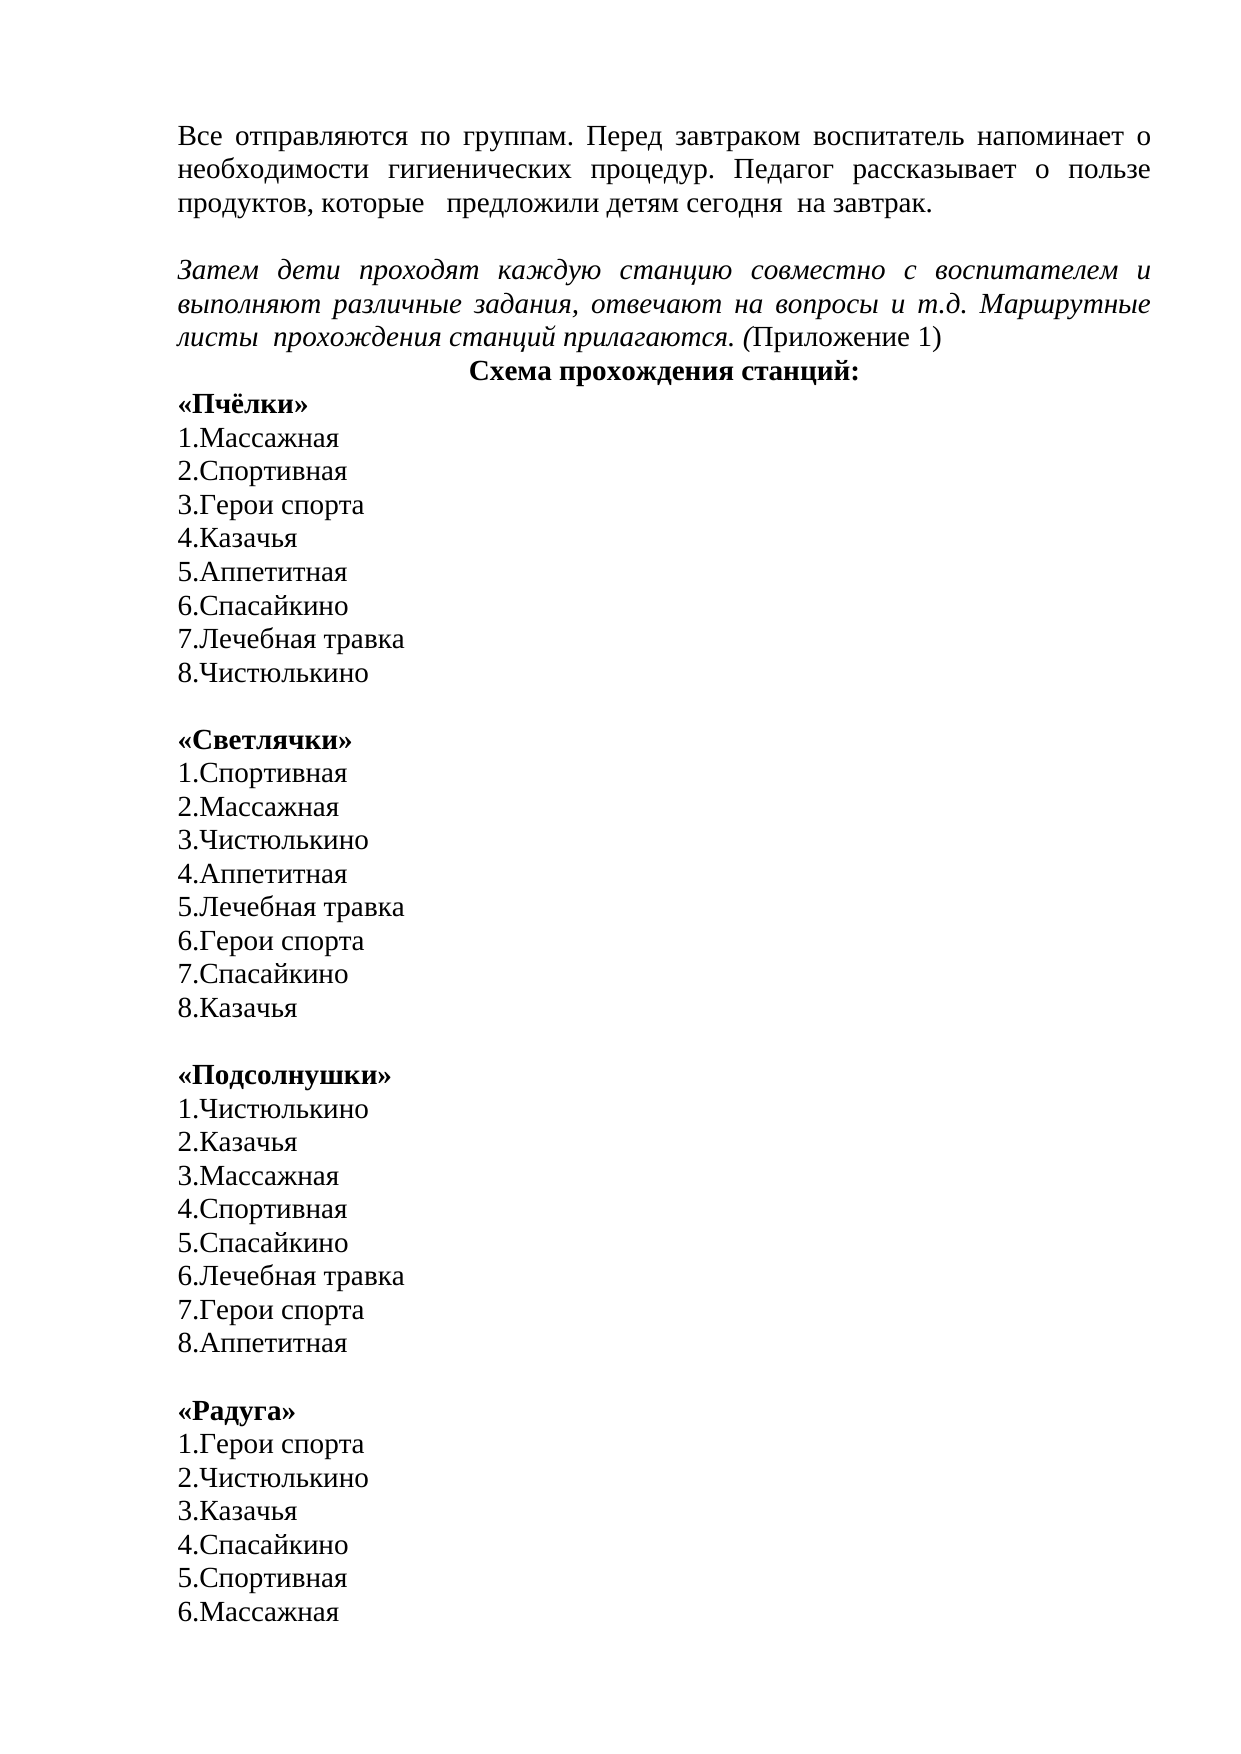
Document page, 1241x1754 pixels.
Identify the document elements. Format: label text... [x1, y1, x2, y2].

text 5.Лечебная травка [177, 889, 1152, 923]
text 1.Массажная [177, 420, 1152, 453]
text Все отправляются по группам. Перед завтраком воспитатель напоминает о необходимости гигиенических процедур. Педагог рассказывает о пользе продуктов, которые предложили детям сегодня на завтрак. [177, 118, 1152, 219]
text 8.Казачья [177, 990, 1152, 1024]
text 4.Казачья [177, 521, 1152, 554]
text 2.Спортивная [177, 453, 1152, 487]
text 6.Герои спорта [177, 923, 1152, 957]
text 5.Аппетитная [177, 554, 1152, 588]
text 2.Массажная [177, 789, 1152, 822]
text 4.Аппетитная [177, 856, 1152, 889]
text 3.Массажная [177, 1158, 1152, 1191]
text 1.Герои спорта [177, 1426, 1152, 1460]
text 8.Чистюлькино [177, 655, 1152, 688]
text 3.Чистюлькино [177, 822, 1152, 856]
text 7.Герои спорта [177, 1292, 1152, 1326]
text 4.Спасайкино [177, 1527, 1152, 1560]
text 3.Казачья [177, 1493, 1152, 1527]
text 4.Спортивная [177, 1191, 1152, 1225]
text Схема прохождения станций: [177, 353, 1152, 386]
text 8.Аппетитная [177, 1326, 1152, 1359]
text 7.Лечебная травка [177, 621, 1152, 655]
text «Радуга» [177, 1393, 1152, 1426]
text 6.Спасайкино [177, 588, 1152, 621]
text 7.Спасайкино [177, 957, 1152, 990]
text Затем дети проходят каждую станцию совместно с воспитателем и выполняют различные задания, отвечают на вопросы и т.д. Маршрутные листы прохождения станций прилагаются. (Приложение 1) [177, 252, 1152, 353]
text 2.Казачья [177, 1124, 1152, 1158]
text 6.Лечебная травка [177, 1258, 1152, 1292]
text «Светлячки» [177, 722, 1152, 755]
text 1.Спортивная [177, 755, 1152, 789]
text 3.Герои спорта [177, 487, 1152, 521]
text 1.Чистюлькино [177, 1091, 1152, 1124]
text 5.Спортивная [177, 1560, 1152, 1594]
text 6.Массажная [177, 1594, 1152, 1627]
text 5.Спасайкино [177, 1225, 1152, 1258]
text «Подсолнушки» [177, 1057, 1152, 1091]
text 2.Чистюлькино [177, 1460, 1152, 1493]
text «Пчёлки» [177, 386, 1152, 420]
